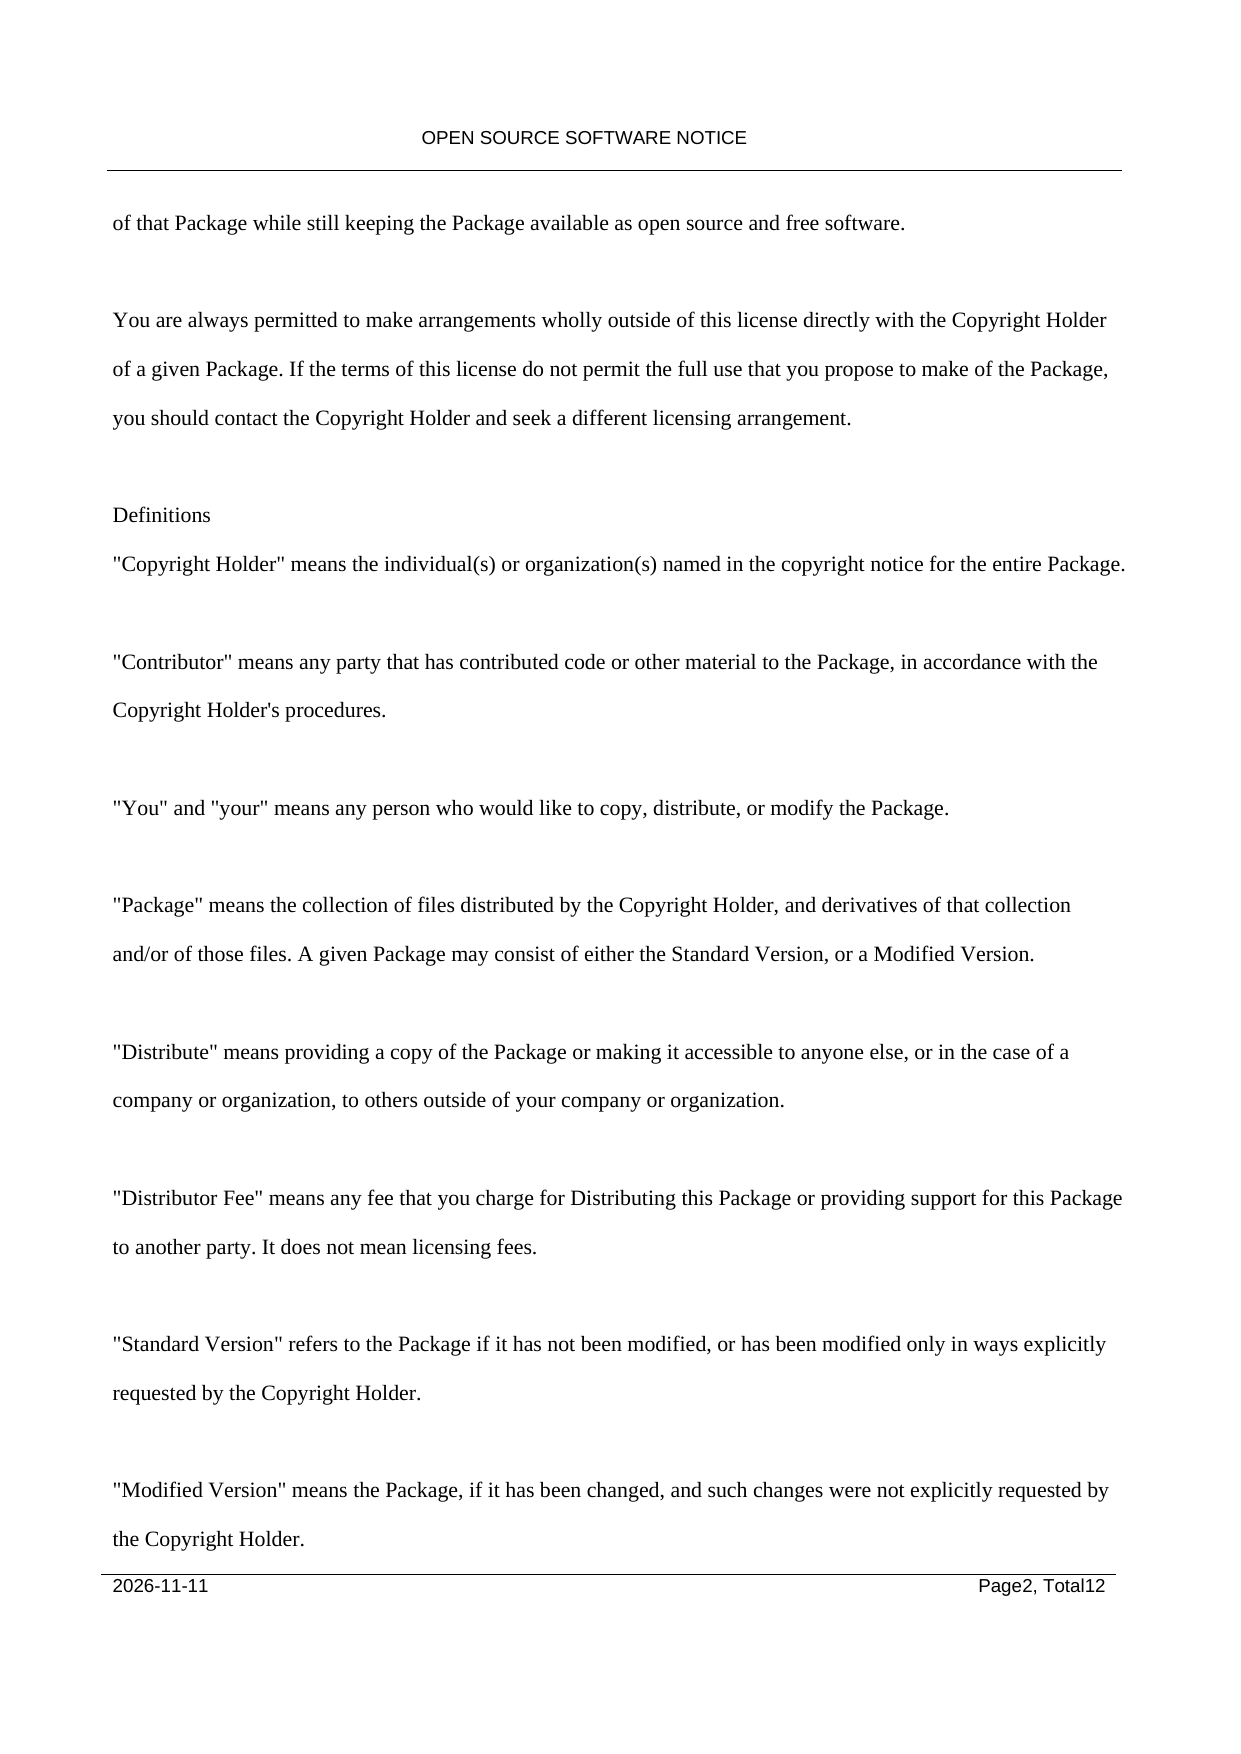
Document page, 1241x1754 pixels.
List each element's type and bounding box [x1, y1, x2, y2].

text [112, 206, 1128, 1555]
